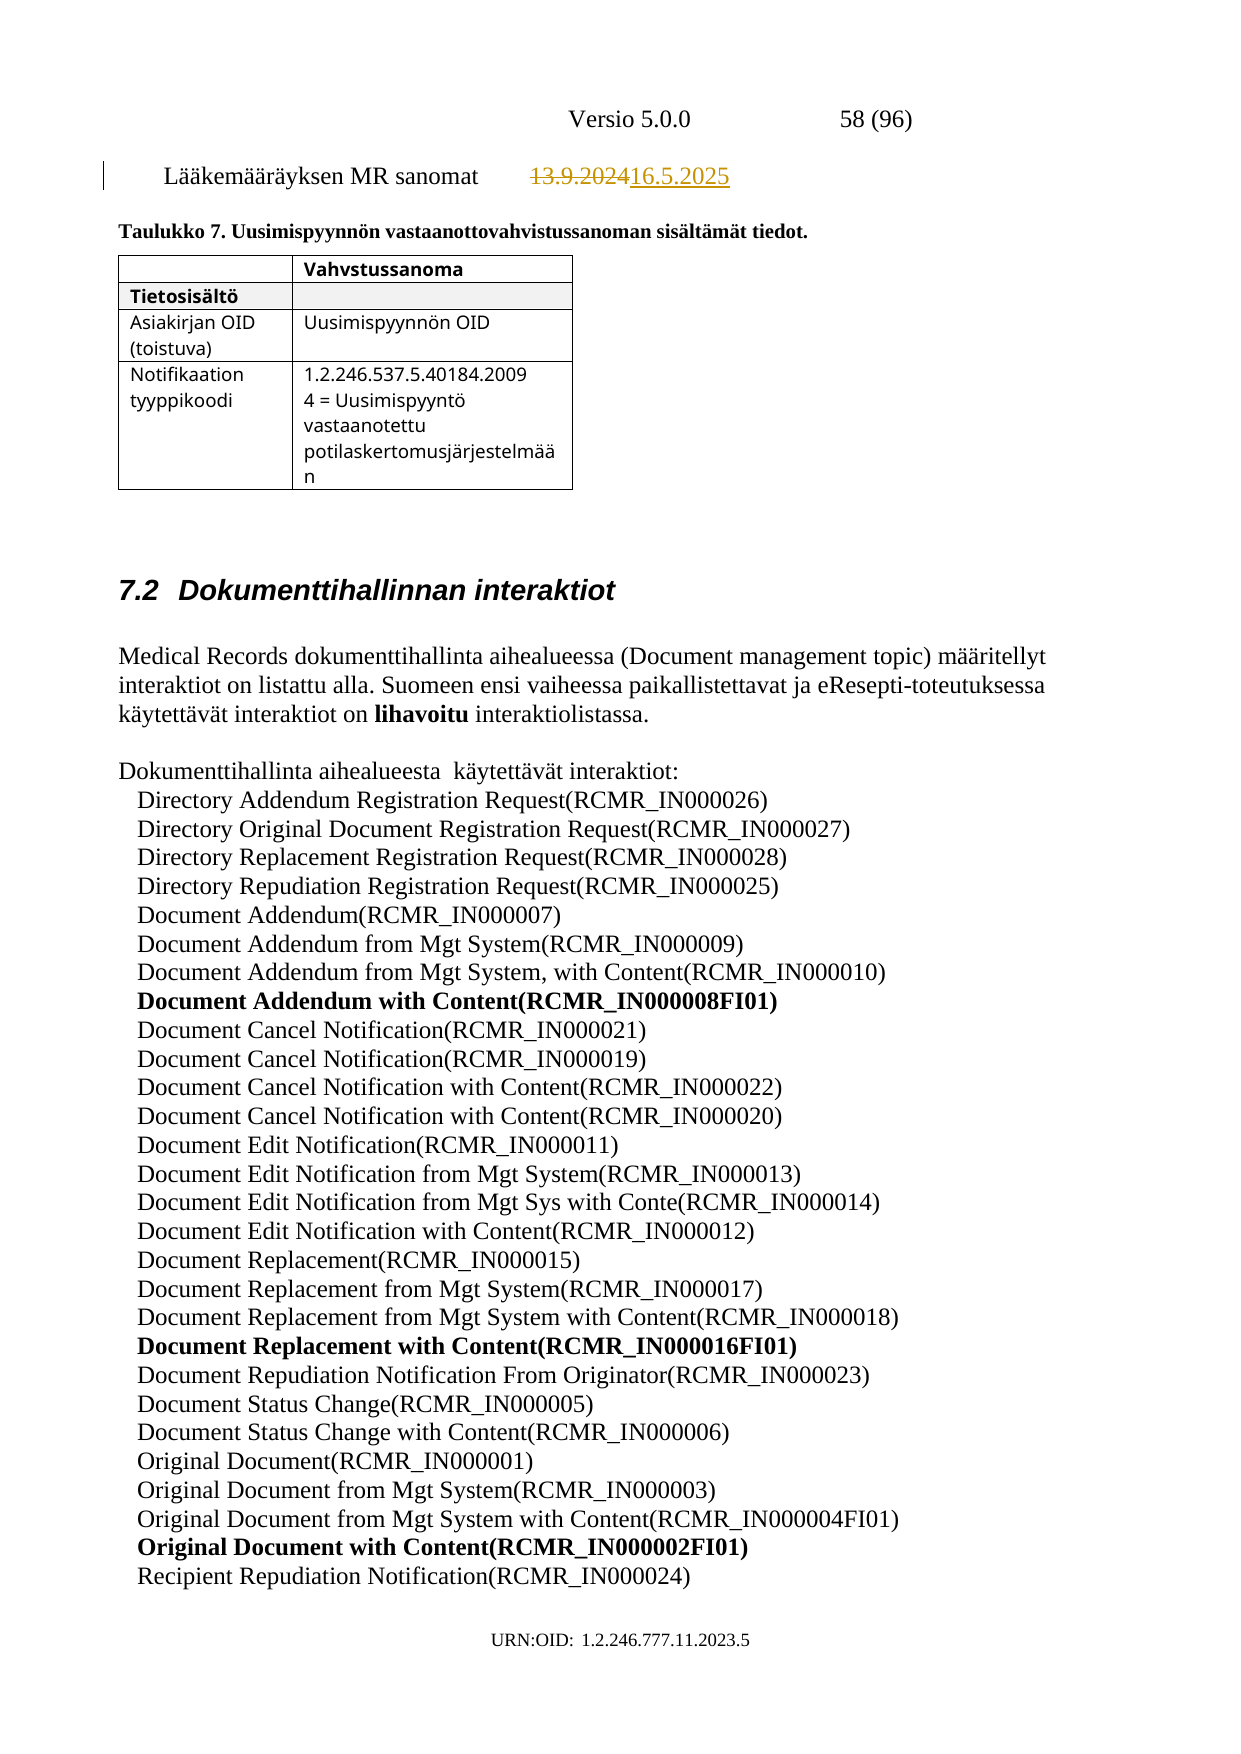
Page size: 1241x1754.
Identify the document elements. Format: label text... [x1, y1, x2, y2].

text Document Replacement from Mgt System with Content(RCMR_IN000018) [118, 1302, 1122, 1331]
text Original Document(RCMR_IN000001) [118, 1446, 1122, 1475]
text Document Addendum(RCMR_IN000007) [118, 900, 1122, 929]
text Document Cancel Notification with Content(RCMR_IN000020) [118, 1101, 1122, 1130]
table_cell Asiakirjan OID (toistuva) [119, 310, 292, 361]
text Original Document with Content(RCMR_IN000002FI01) [118, 1532, 1122, 1561]
text Directory Original Document Registration Request(RCMR_IN000027) [118, 814, 1122, 842]
text Document Cancel Notification(RCMR_IN000019) [118, 1044, 1122, 1072]
text Original Document from Mgt System with Content(RCMR_IN000004FI01) [118, 1504, 1122, 1532]
table_cell Uusimispyynnön OID [293, 310, 572, 361]
table_cell 1.2.246.537.5.40184.2009 4 = Uusimispyyntö vastaanotettu potilaskertomusjärjestelmään [293, 362, 572, 489]
text Document Status Change with Content(RCMR_IN000006) [118, 1417, 1122, 1446]
table_header Vahvstussanoma [293, 256, 572, 282]
text Document Replacement(RCMR_IN000015) [118, 1245, 1122, 1274]
text Document Addendum with Content(RCMR_IN000008FI01) [118, 986, 1122, 1015]
text Document Repudiation Notification From Originator(RCMR_IN000023) [118, 1360, 1122, 1389]
table_cell Tietosisältö [119, 283, 292, 308]
text Document Replacement with Content(RCMR_IN000016FI01) [118, 1331, 1122, 1360]
text Document Edit Notification from Mgt System(RCMR_IN000013) [118, 1159, 1122, 1187]
text Document Edit Notification from Mgt Sys with Conte(RCMR_IN000014) [118, 1187, 1122, 1216]
text Document Addendum from Mgt System, with Content(RCMR_IN000010) [118, 957, 1122, 986]
table_header [119, 256, 292, 282]
text Document Addendum from Mgt System(RCMR_IN000009) [118, 929, 1122, 957]
text Document Edit Notification with Content(RCMR_IN000012) [118, 1216, 1122, 1245]
text Directory Replacement Registration Request(RCMR_IN000028) [118, 842, 1122, 871]
text Directory Repudiation Registration Request(RCMR_IN000025) [118, 871, 1122, 900]
table_cell Notifikaation tyyppikoodi [119, 362, 292, 489]
text Document Cancel Notification(RCMR_IN000021) [118, 1015, 1122, 1044]
text Directory Addendum Registration Request(RCMR_IN000026) [118, 785, 1122, 814]
text Document Cancel Notification with Content(RCMR_IN000022) [118, 1072, 1122, 1101]
text Medical Records dokumenttihallinta aihealueessa (Document management topic) määritellyt interaktiot on listattu alla. Suomeen ensi vaiheessa paikallistettavat ja eResepti-toteutuksessa käytettävät interaktiot on lihavoitu interaktiolistassa. [118, 641, 1122, 727]
text Document Edit Notification(RCMR_IN000011) [118, 1130, 1122, 1159]
text Taulukko 7. Uusimispyynnön vastaanottovahvistussanoman sisältämät tiedot. [118, 219, 1122, 243]
text Original Document from Mgt System(RCMR_IN000003) [118, 1475, 1122, 1504]
text Document Replacement from Mgt System(RCMR_IN000017) [118, 1274, 1122, 1302]
table_cell [293, 283, 572, 308]
subtitle Dokumenttihallinnan interaktiot [118, 573, 1122, 606]
text Recipient Repudiation Notification(RCMR_IN000024) [118, 1561, 1122, 1590]
text Dokumenttihallinta aihealueesta käytettävät interaktiot: [118, 756, 1122, 785]
text Document Status Change(RCMR_IN000005) [118, 1389, 1122, 1417]
